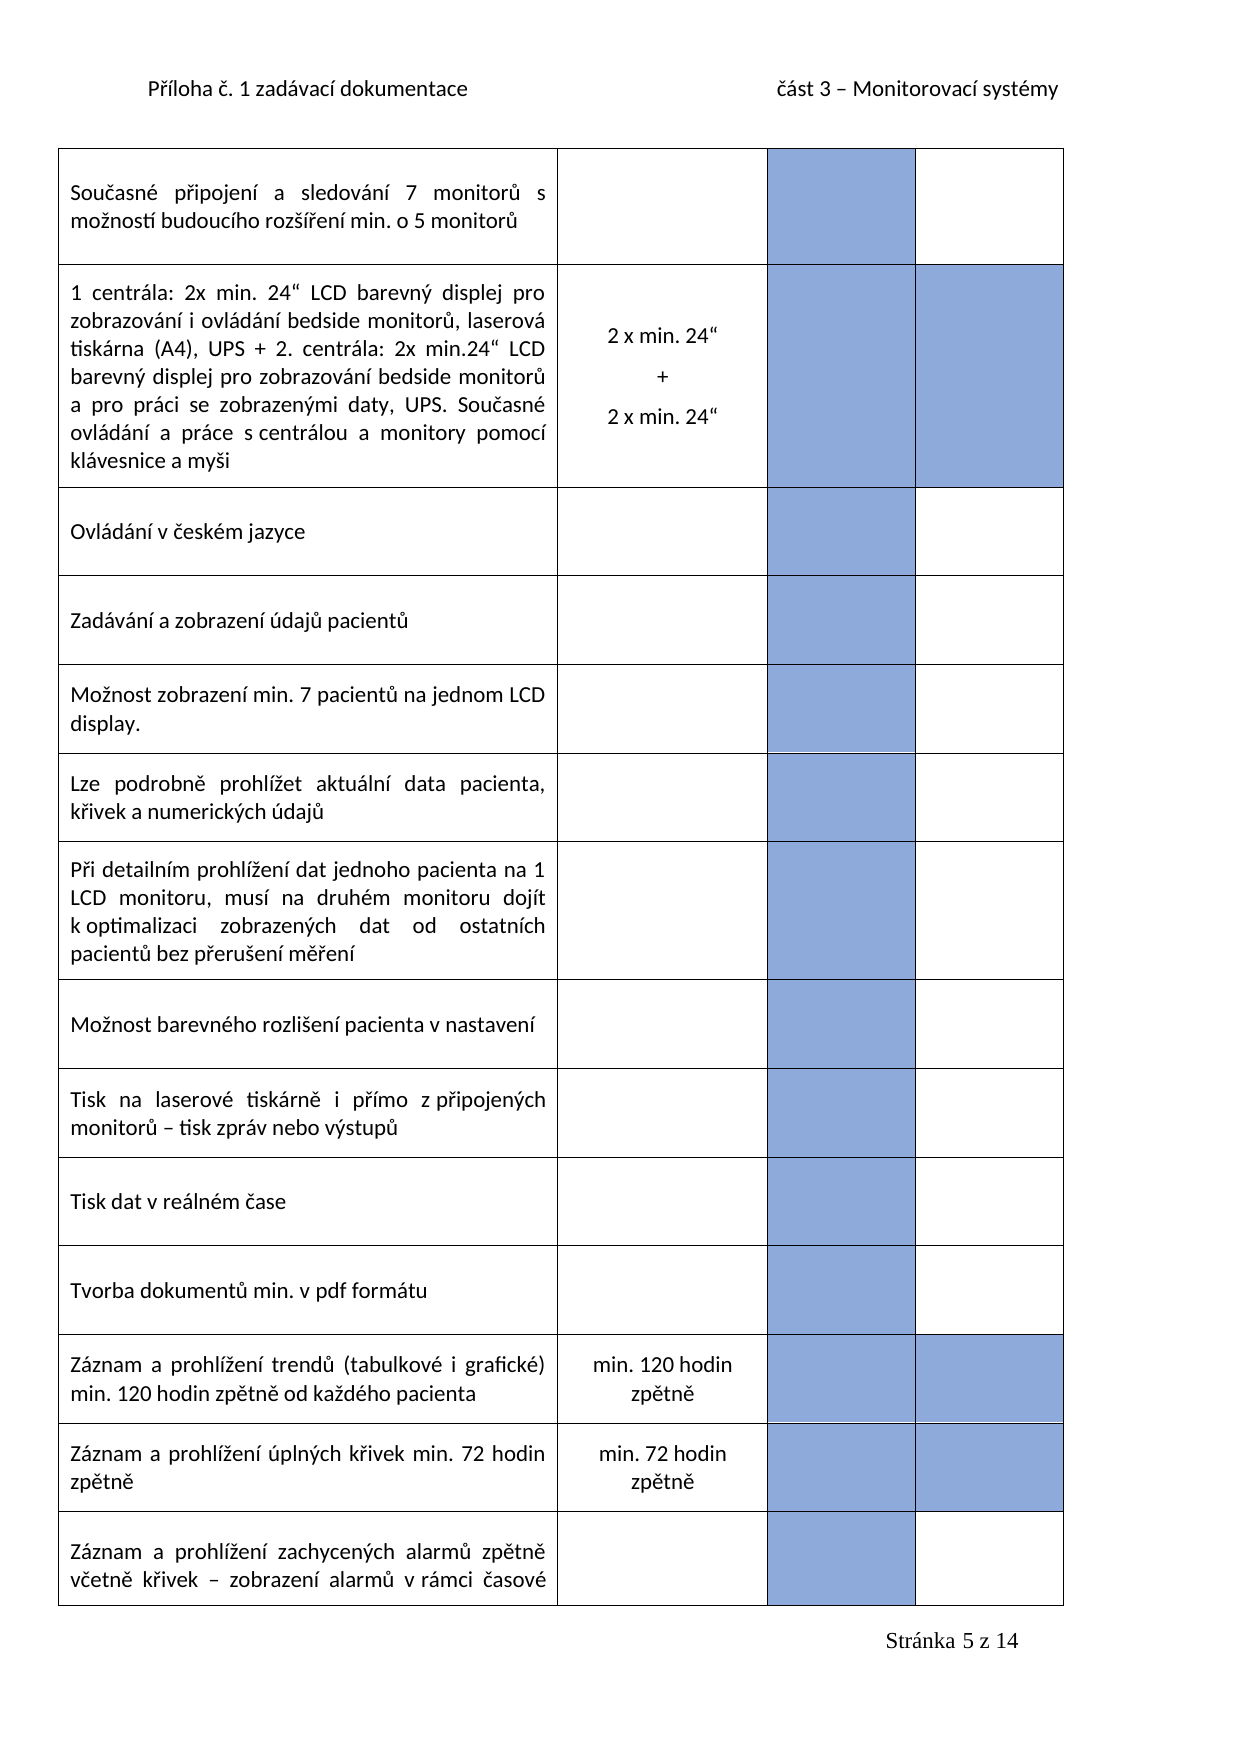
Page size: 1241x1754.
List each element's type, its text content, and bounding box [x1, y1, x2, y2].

table_cell 1 centrála: 2x min. 24“ LCD barevný displej pro zobrazování i ovládání bedside monitorů, laserová tiskárna (A4), UPS + 2. centrála: 2x min.24“ LCD barevný displej pro zobrazování bedside monitorů a pro práci se zobrazenými daty, UPS. Současné ovládání a práce s centrálou a monitory pomocí klávesnice a myši [59, 265, 557, 487]
table_cell Tisk dat v reálném čase [59, 1158, 557, 1245]
table_cell [558, 488, 767, 575]
table_cell [768, 576, 915, 664]
table_cell [558, 842, 767, 979]
table_cell [916, 149, 1063, 264]
table_cell Záznam a prohlížení trendů (tabulkové i grafické) min. 120 hodin zpětně od každého pacienta [59, 1335, 557, 1422]
table_cell [916, 1246, 1063, 1334]
table_cell [916, 1424, 1063, 1511]
table_cell [768, 1335, 915, 1422]
table_cell Možnost zobrazení min. 7 pacientů na jednom LCD display. [59, 665, 557, 752]
table_cell [558, 149, 767, 264]
table_cell [916, 842, 1063, 979]
table_cell [916, 980, 1063, 1068]
table_cell Lze podrobně prohlížet aktuální data pacienta, křivek a numerických údajů [59, 754, 557, 841]
table_cell [768, 754, 915, 841]
table_cell [558, 980, 767, 1068]
table_cell [916, 576, 1063, 664]
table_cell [59, 1512, 557, 1605]
table_cell [558, 1069, 767, 1157]
table_cell [768, 488, 915, 575]
table_cell min. 72 hodin zpětně [558, 1424, 767, 1511]
table_cell 2 x min. 24“ + 2 x min. 24“ [558, 265, 767, 487]
table_cell [768, 149, 915, 264]
table_cell [558, 1246, 767, 1334]
table_cell [916, 1069, 1063, 1157]
table_cell Při detailním prohlížení dat jednoho pacienta na 1 LCD monitoru, musí na druhém monitoru dojít k optimalizaci zobrazených dat od ostatních pacientů bez přerušení měření [59, 842, 557, 979]
table_cell Záznam a prohlížení úplných křivek min. 72 hodin zpětně [59, 1424, 557, 1511]
table_cell [916, 1335, 1063, 1422]
table_cell Zadávání a zobrazení údajů pacientů [59, 576, 557, 664]
table_cell [558, 576, 767, 664]
table_cell [916, 1158, 1063, 1245]
table_cell Současné připojení a sledování 7 monitorů s možností budoucího rozšíření min. o 5 monitorů [59, 149, 557, 264]
table_cell [916, 1512, 1063, 1605]
table_cell [916, 754, 1063, 841]
table_cell [768, 1424, 915, 1511]
table_cell [768, 665, 915, 752]
table_cell [768, 1069, 915, 1157]
table_cell [558, 665, 767, 752]
table_cell [558, 1512, 767, 1605]
table_cell [916, 665, 1063, 752]
table_cell [916, 265, 1063, 487]
table_cell [768, 1246, 915, 1334]
table_cell [768, 1158, 915, 1245]
table_cell [768, 1512, 915, 1605]
table_cell min. 120 hodin zpětně [558, 1335, 767, 1422]
table_cell [916, 488, 1063, 575]
table_cell [768, 842, 915, 979]
table_cell Ovládání v českém jazyce [59, 488, 557, 575]
table_cell Možnost barevného rozlišení pacienta v nastavení [59, 980, 557, 1068]
table_cell Tvorba dokumentů min. v pdf formátu [59, 1246, 557, 1334]
table_cell [558, 754, 767, 841]
table_cell [768, 980, 915, 1068]
table_cell [768, 265, 915, 487]
table_cell Tisk na laserové tiskárně i přímo z připojených monitorů – tisk zpráv nebo výstupů [59, 1069, 557, 1157]
table_cell [558, 1158, 767, 1245]
